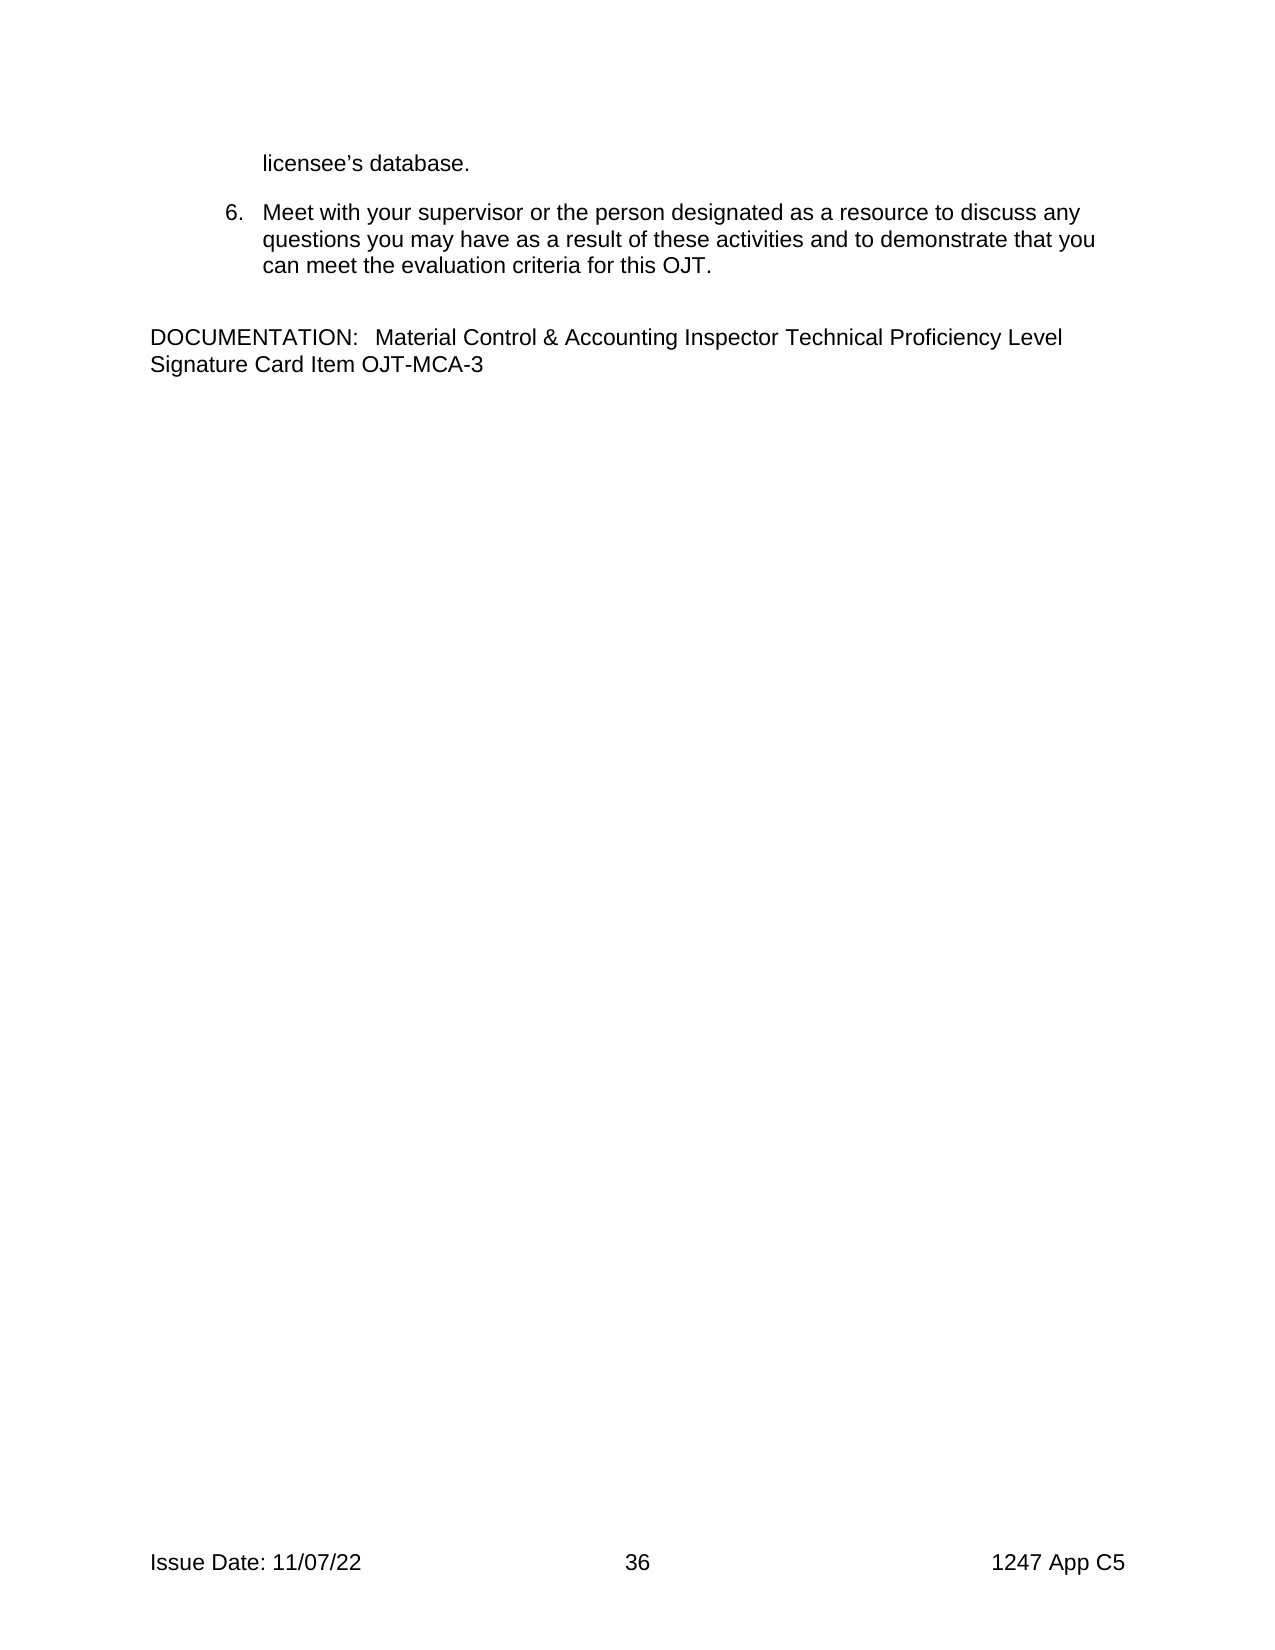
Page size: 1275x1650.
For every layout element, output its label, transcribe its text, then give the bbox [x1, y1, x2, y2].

subtitle DOCUMENTATION: Material Control & Accounting Inspector Technical Proficiency Level Signature Card Item OJT-MCA-3 [150, 324, 1125, 377]
list Meet with your supervisor or the person designated as a resource to discuss any questions you may have as a result of these activities and to demonstrate that you can meet the evaluation criteria for this OJT. [225, 199, 1125, 278]
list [225, 150, 1125, 176]
